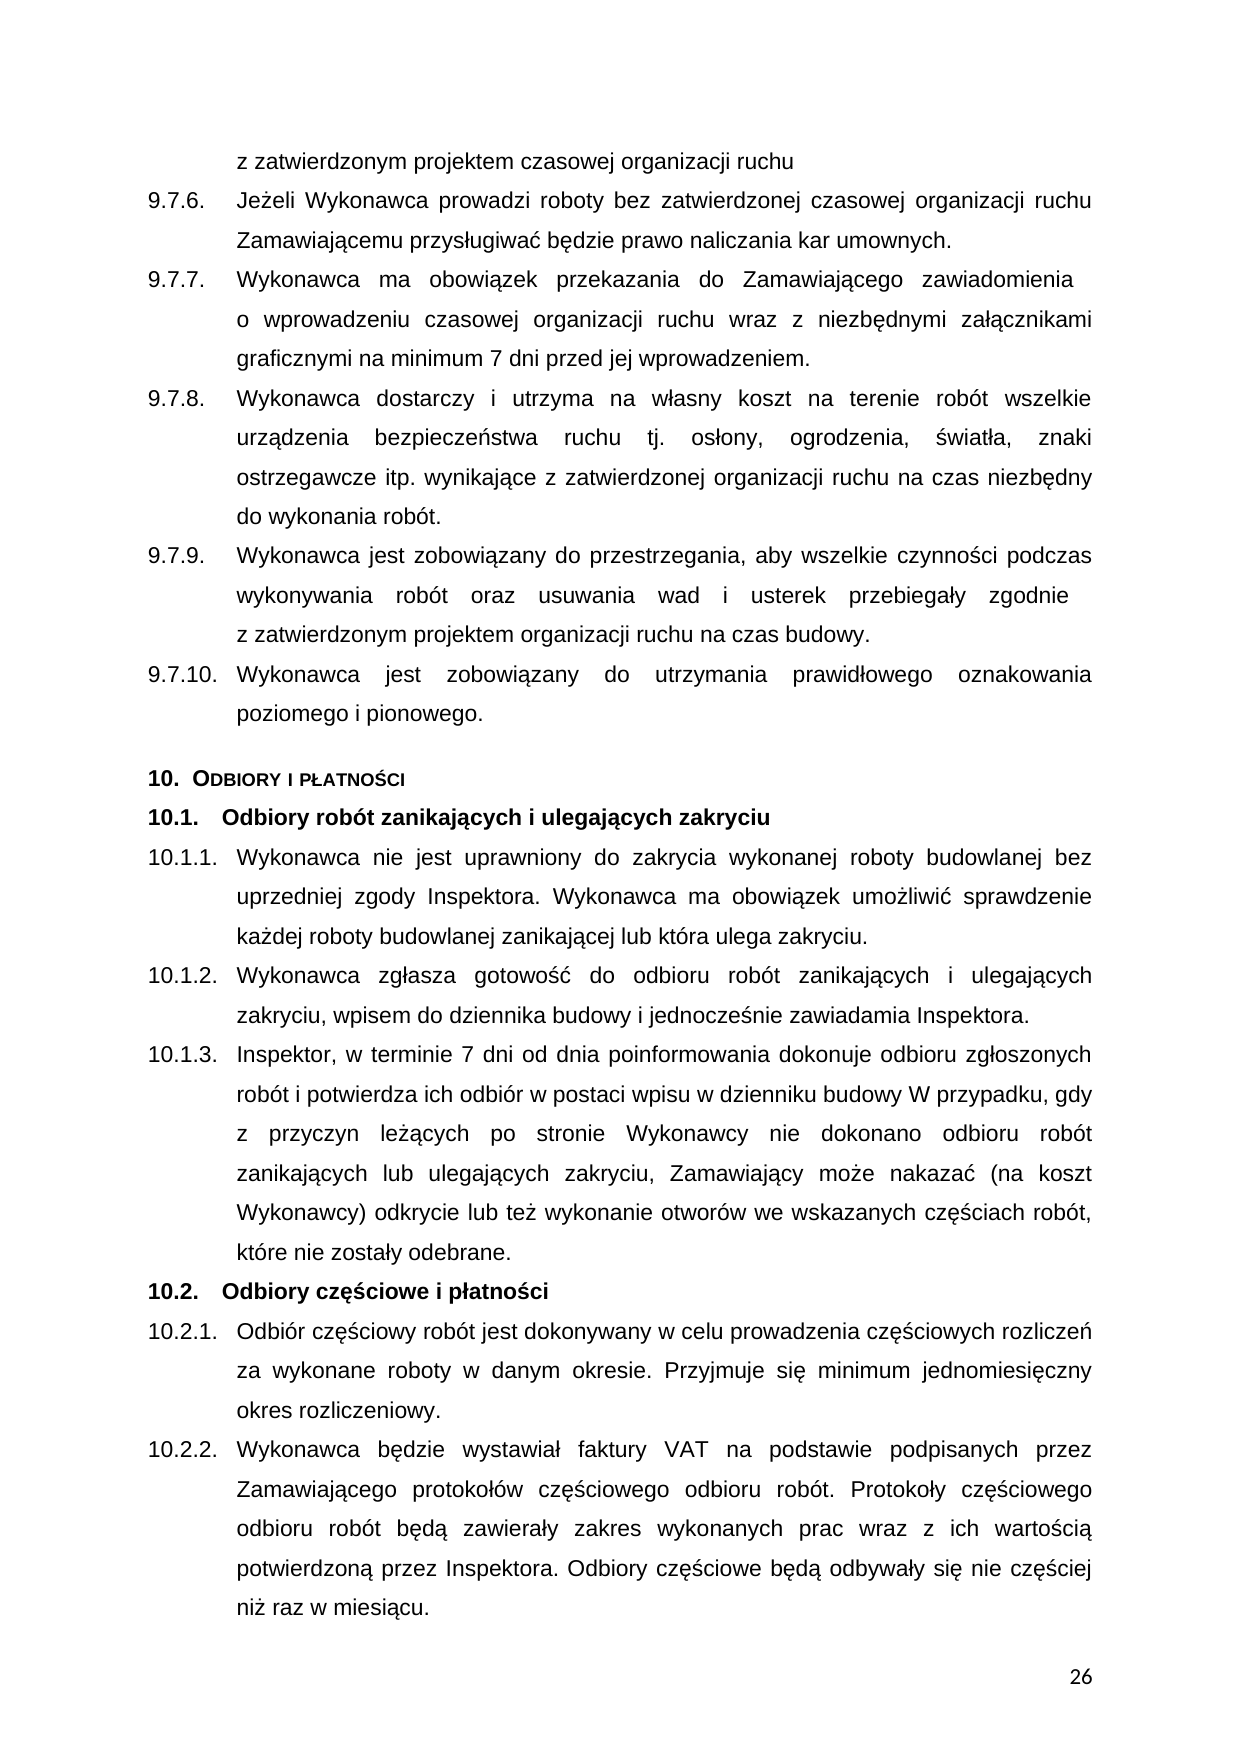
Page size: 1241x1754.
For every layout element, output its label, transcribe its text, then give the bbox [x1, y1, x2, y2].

list Jeżeli Wykonawca prowadzi roboty bez zatwierdzonej czasowej organizacji ruchu Zamawiającemu przysługiwać będzie prawo naliczania kar umownych. [148, 187, 1092, 253]
list Wykonawca jest zobowiązany do przestrzegania, aby wszelkie czynności podczas wykonywania robót oraz usuwania wad i usterek przebiegały zgodnie z zatwierdzonym projektem organizacji ruchu na czas budowy. [148, 542, 1092, 648]
list Odbiory i płatności [148, 765, 1092, 791]
list Odbiory częściowe i płatności [148, 1278, 1092, 1304]
list Odbiory robót zanikających i ulegających zakryciu [148, 804, 1092, 831]
list Wykonawca zgłasza gotowość do odbioru robót zanikających i ulegających zakryciu, wpisem do dziennika budowy i jednocześnie zawiadamia Inspektora. [148, 962, 1092, 1028]
list Wykonawca ma obowiązek przekazania do Zamawiającego zawiadomienia o wprowadzeniu czasowej organizacji ruchu wraz z niezbędnymi załącznikami graficznymi na minimum 7 dni przed jej wprowadzeniem. [148, 266, 1092, 371]
list Wykonawca jest zobowiązany do utrzymania prawidłowego oznakowania poziomego i pionowego. [148, 661, 1092, 727]
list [148, 148, 1092, 174]
list Wykonawca nie jest uprawniony do zakrycia wykonanej roboty budowlanej bez uprzedniej zgody Inspektora. Wykonawca ma obowiązek umożliwić sprawdzenie każdej roboty budowlanej zanikającej lub która ulega zakryciu. [148, 844, 1092, 949]
list Wykonawca dostarczy i utrzyma na własny koszt na terenie robót wszelkie urządzenia bezpieczeństwa ruchu tj. osłony, ogrodzenia, światła, znaki ostrzegawcze itp. wynikające z zatwierdzonej organizacji ruchu na czas niezbędny do wykonania robót. [148, 384, 1092, 529]
list Inspektor, w terminie 7 dni od dnia poinformowania dokonuje odbioru zgłoszonych robót i potwierdza ich odbiór w postaci wpisu w dzienniku budowy W przypadku, gdy z przyczyn leżących po stronie Wykonawcy nie dokonano odbioru robót zanikających lub ulegających zakryciu, Zamawiający może nakazać (na koszt Wykonawcy) odkrycie lub też wykonanie otworów we wskazanych częściach robót, które nie zostały odebrane. [148, 1041, 1092, 1265]
list Wykonawca będzie wystawiał faktury VAT na podstawie podpisanych przez Zamawiającego protokołów częściowego odbioru robót. Protokoły częściowego odbioru robót będą zawierały zakres wykonanych prac wraz z ich wartością potwierdzoną przez Inspektora. Odbiory częściowe będą odbywały się nie częściej niż raz w miesiącu. [148, 1436, 1092, 1620]
list Odbiór częściowy robót jest dokonywany w celu prowadzenia częściowych rozliczeń za wykonane roboty w danym okresie. Przyjmuje się minimum jednomiesięczny okres rozliczeniowy. [148, 1318, 1092, 1423]
